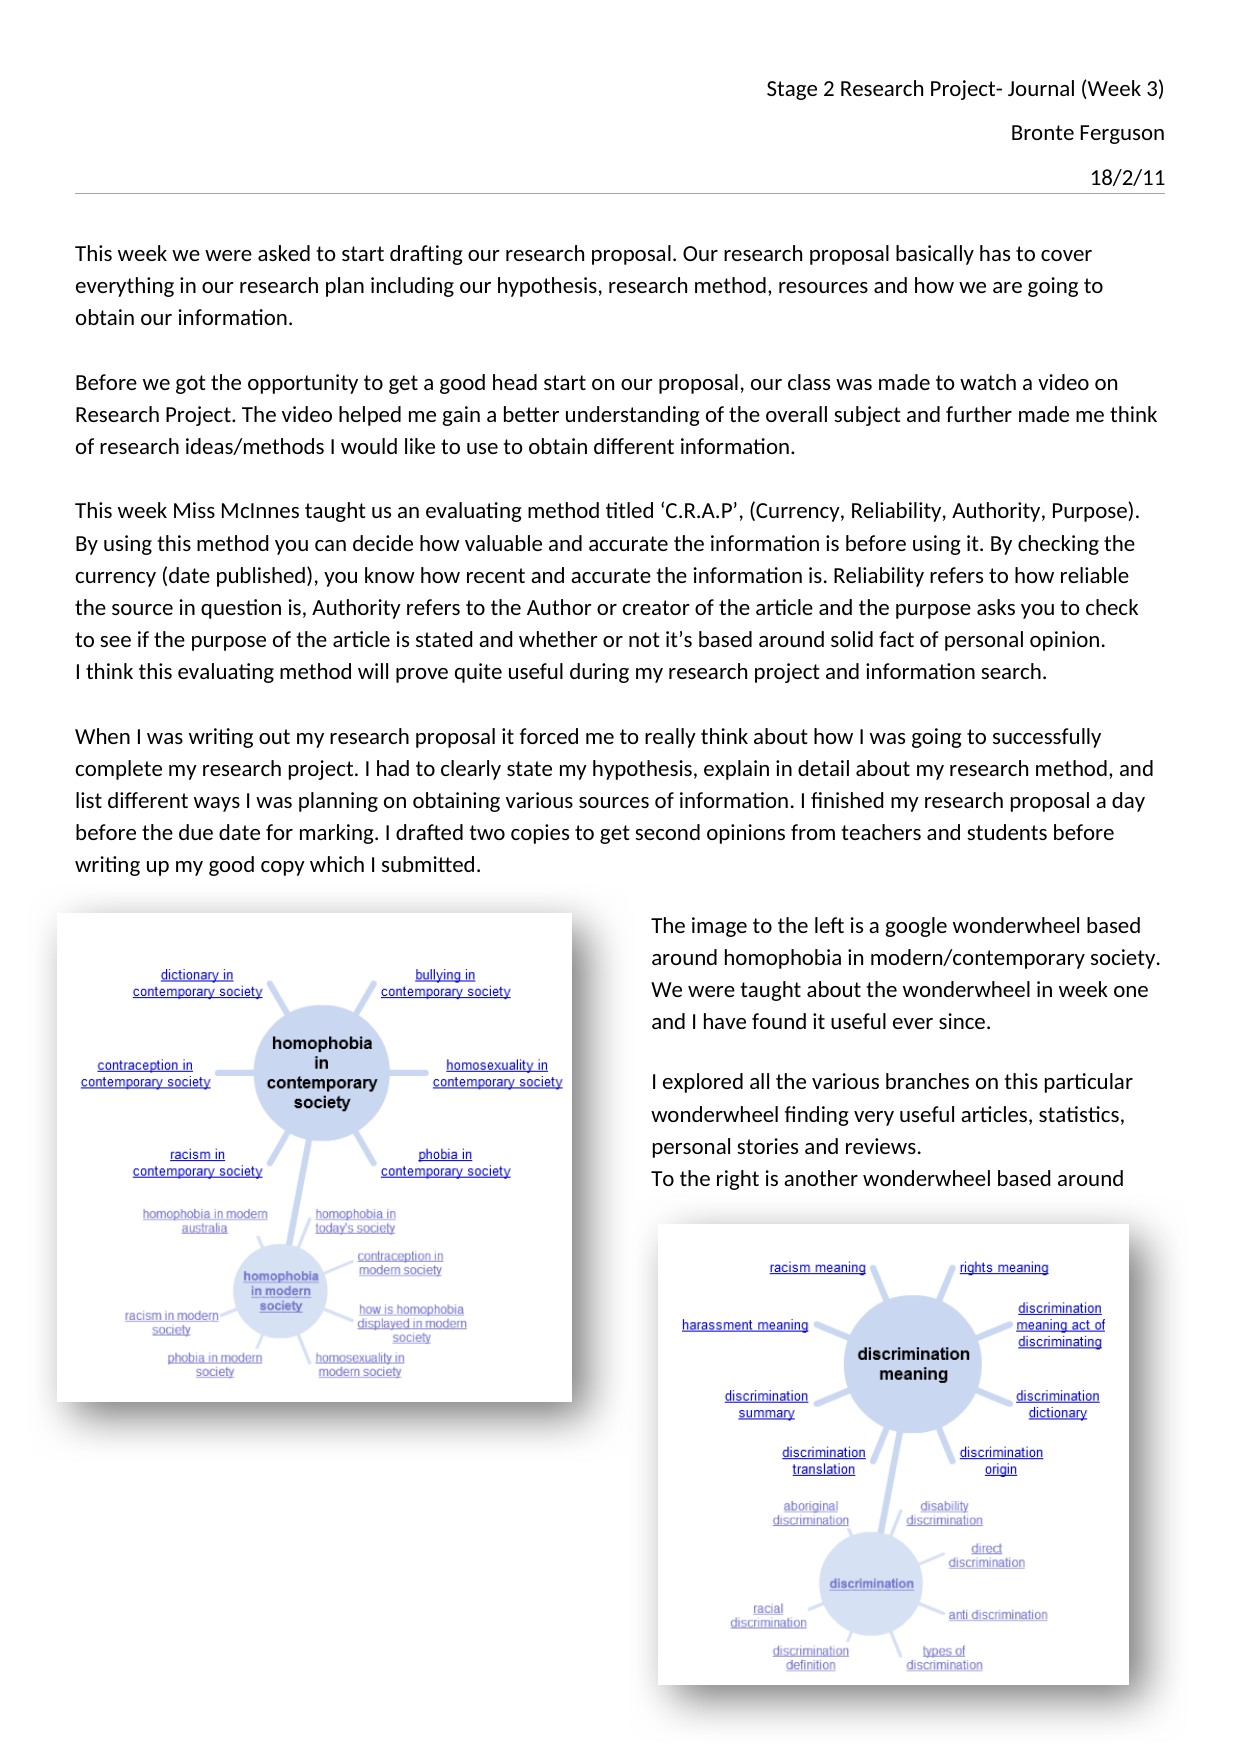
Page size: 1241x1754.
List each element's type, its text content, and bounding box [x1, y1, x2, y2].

picture [658, 1224, 1129, 1685]
picture [57, 913, 572, 1402]
text This week we were asked to start drafting our research proposal. Our research proposal basically has to cover everything in our research plan including our hypothesis, research method, resources and how we are going to obtain our information. Before we got the opportunity to get a good head start on our proposal, our class was made to watch a video on Research Project. The video helped me gain a better understanding of the overall subject and further made me think of research ideas/methods I would like to use to obtain different information. This week Miss McInnes taught us an evaluating method titled ‘C.R.A.P’, (Currency, Reliability, Authority, Purpose). By using this method you can decide how valuable and accurate the information is before using it. By checking the currency (date published), you know how recent and accurate the information is. Reliability refers to how reliable the source in question is, Authority refers to the Author or creator of the article and the purpose asks you to check to see if the purpose of the article is stated and whether or not it’s based around solid fact of personal opinion. I think this evaluating method will prove quite useful during my research project and information search. When I was writing out my research proposal it forced me to really think about how I was going to successfully complete my research project. I had to clearly state my hypothesis, explain in detail about my research method, and list different ways I was planning on obtaining various sources of information. I finished my research proposal a day before the due date for marking. I drafted two copies to get second opinions from teachers and students before writing up my good copy which I submitted. The image to the left is a google wonderwheel based around homophobia in modern/contemporary society. We were taught about the wonderwheel in week one and I have found it useful ever since. I explored all the various branches on this particular wonderwheel finding very useful articles, statistics, personal stories and reviews. To the right is another wonderwheel based around discrimination which is a less specific topic surrounding homophobia. I will be doing a lot more study into this during the next week. [75, 239, 1165, 1192]
